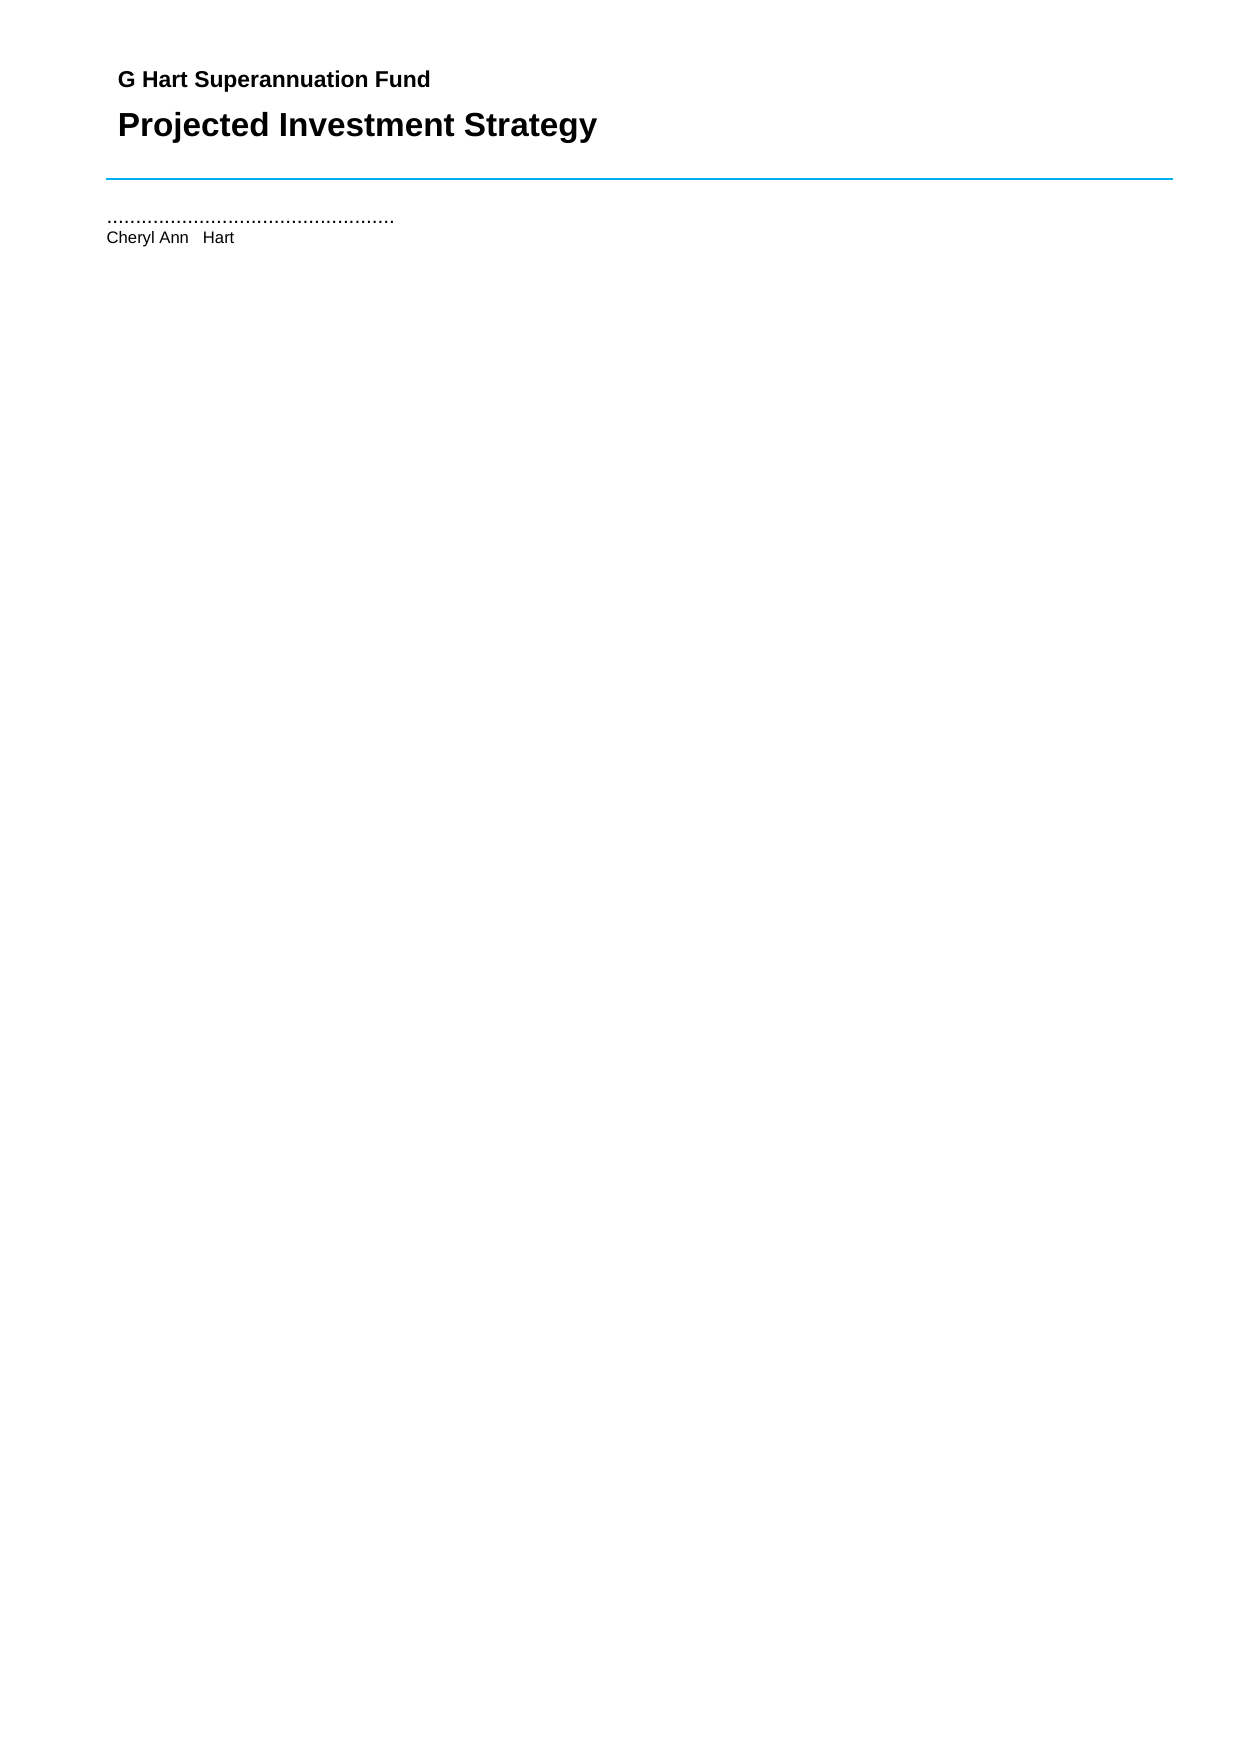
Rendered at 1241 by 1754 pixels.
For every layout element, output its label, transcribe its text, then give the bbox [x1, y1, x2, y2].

text Cheryl Ann Hart [106, 227, 1134, 247]
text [106, 203, 1209, 227]
